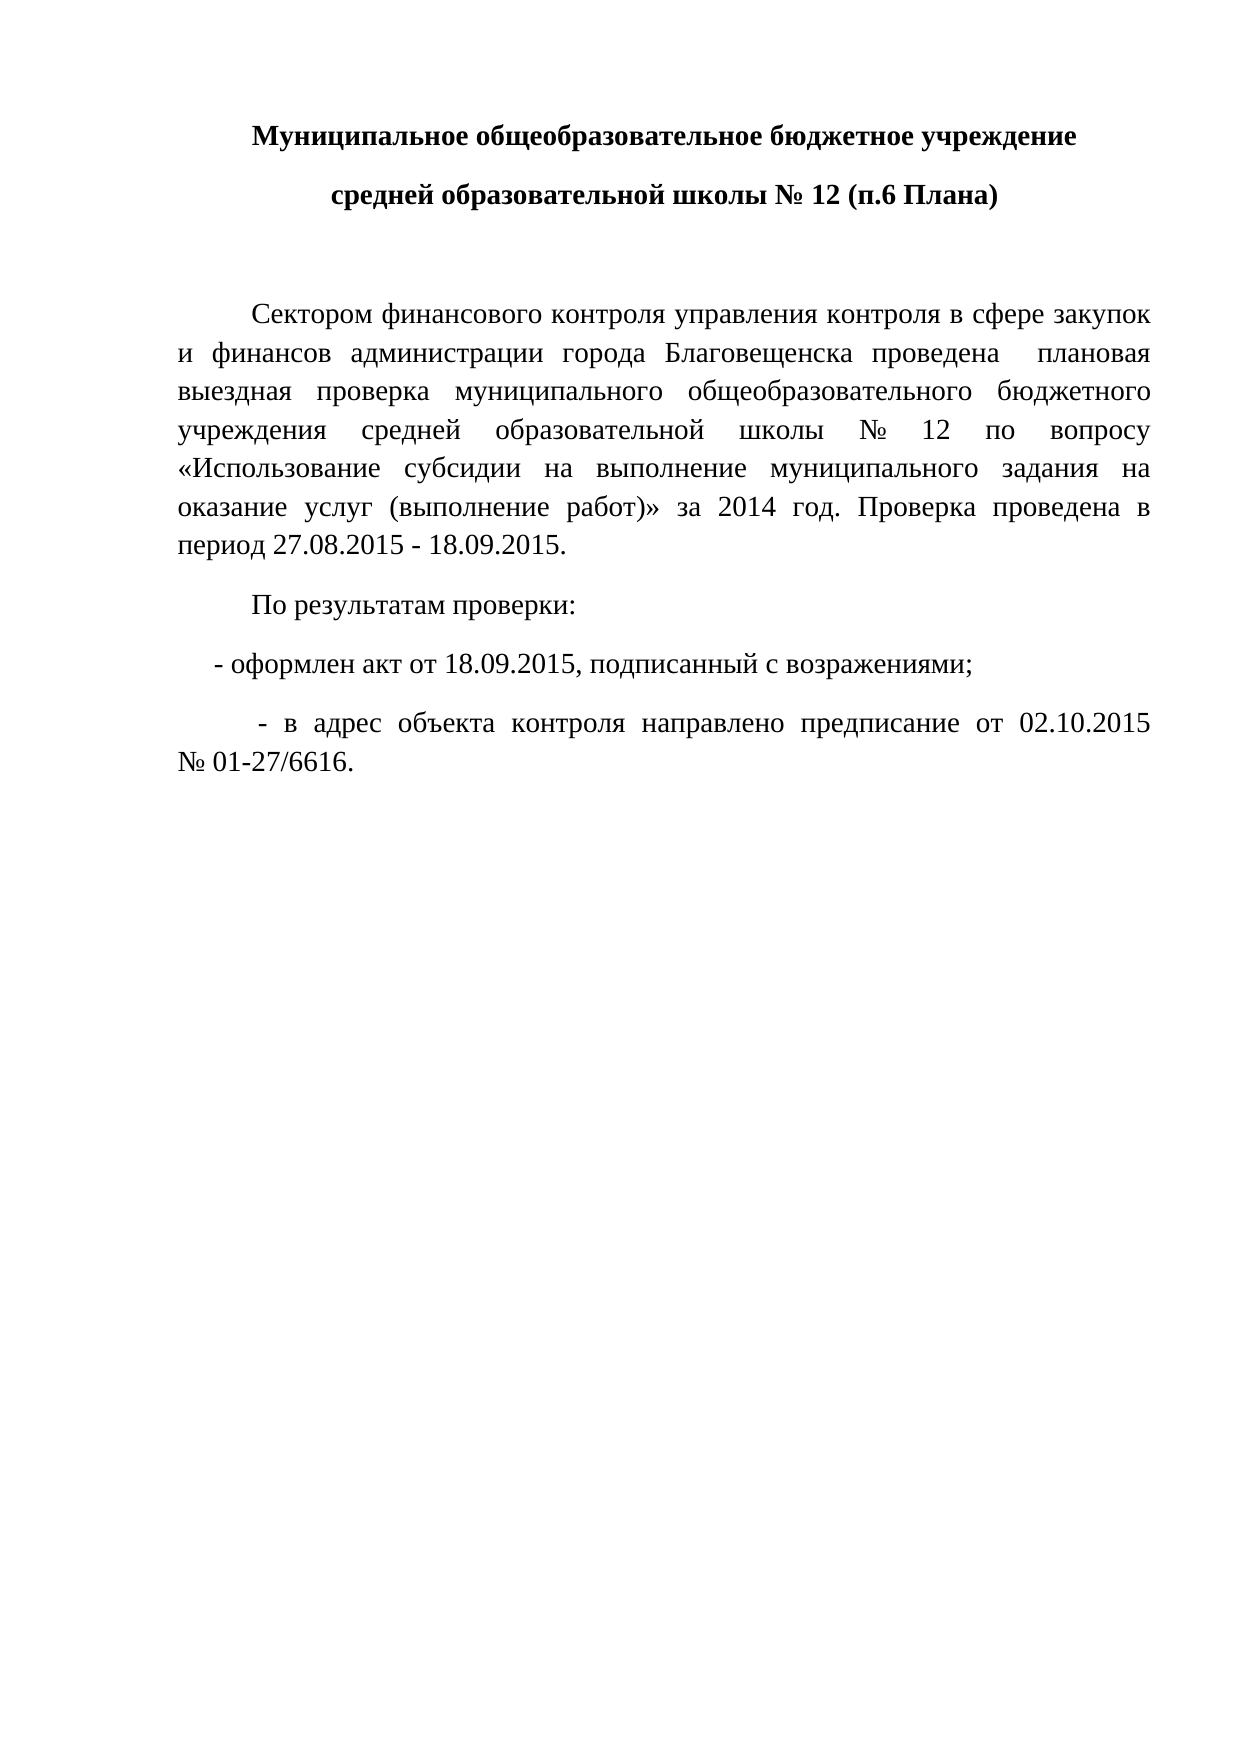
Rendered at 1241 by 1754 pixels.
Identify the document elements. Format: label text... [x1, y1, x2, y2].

text Муниципальное общеобразовательное бюджетное учреждение [177, 118, 1152, 152]
text - в адрес объекта контроля направлено предписание от 02.10.2015 № 01-27/6616. [177, 706, 1152, 778]
text - оформлен акт от 18.09.2015, подписанный с возражениями; [177, 646, 1152, 680]
text Сектором финансового контроля управления контроля в сфере закупок и финансов администрации города Благовещенска проведена плановая выездная проверка муниципального общеобразовательного бюджетного учреждения средней образовательной школы № 12 по вопросу «Использование субсидии на выполнение муниципального задания на оказание услуг (выполнение работ)» за 2014 год. Проверка проведена в период 27.08.2015 - 18.09.2015. [177, 296, 1152, 561]
text По результатам проверки: [177, 587, 1152, 620]
text средней образовательной школы № 12 (п.6 Плана) [177, 177, 1152, 211]
